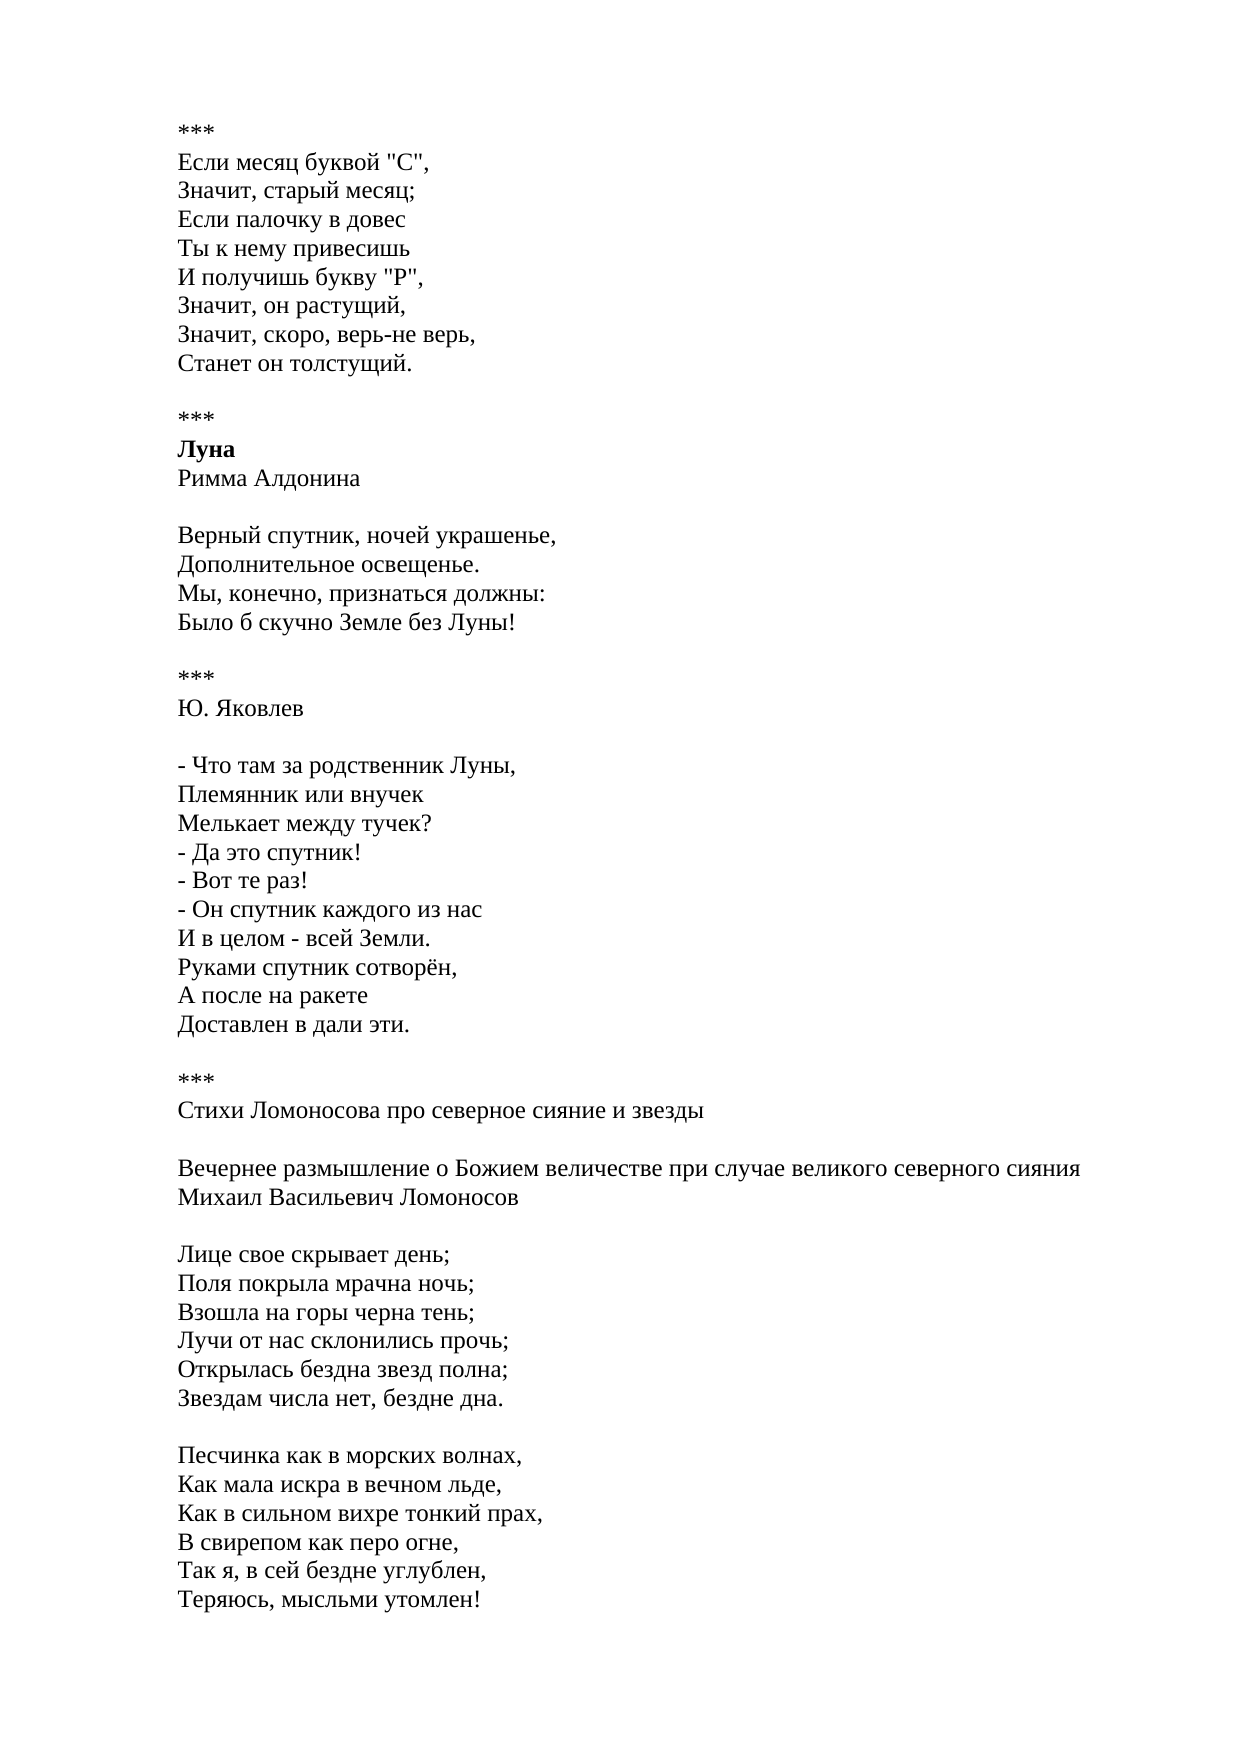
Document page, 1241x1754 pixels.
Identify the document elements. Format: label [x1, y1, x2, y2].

text [177, 118, 1152, 1613]
